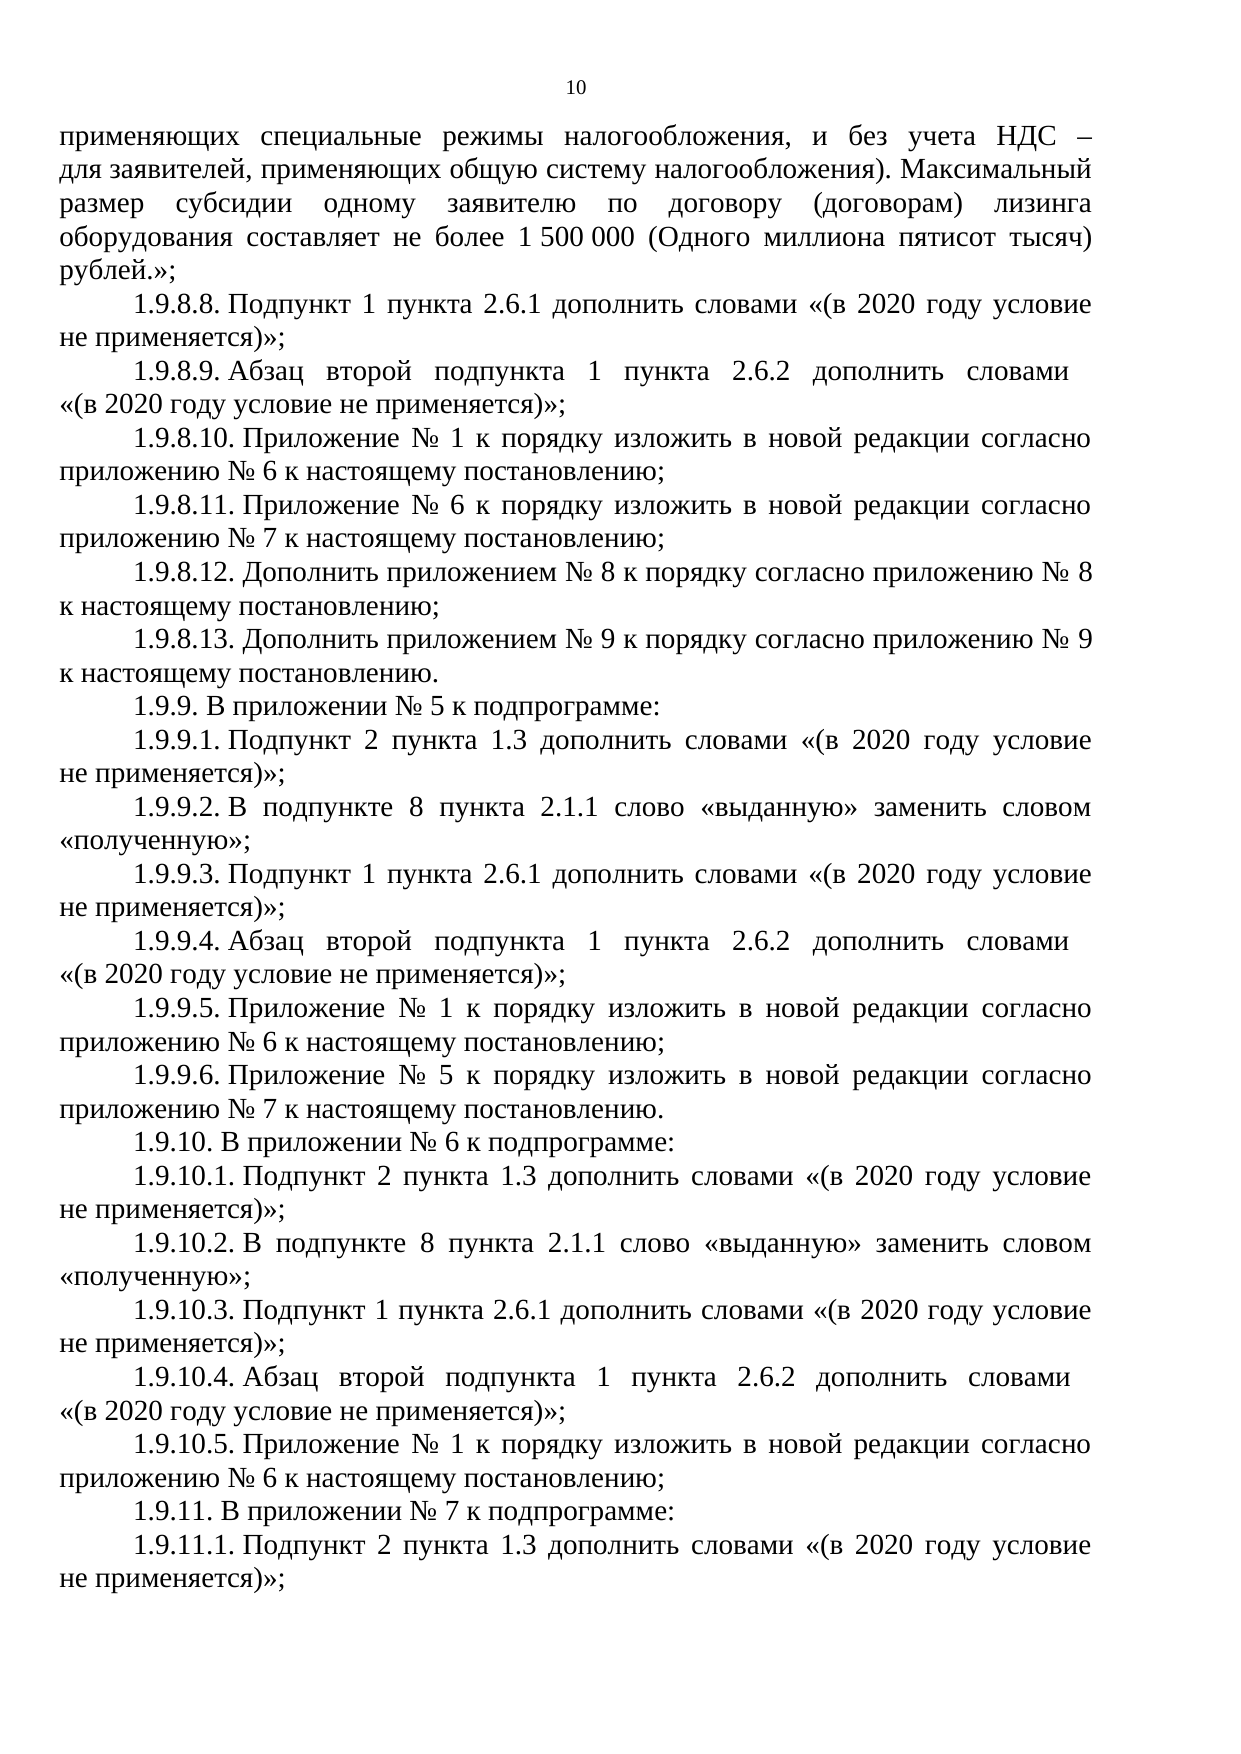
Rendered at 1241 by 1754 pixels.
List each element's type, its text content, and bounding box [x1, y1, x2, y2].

text 1.9.8.8. Подпункт 1 пункта 2.6.1 дополнить словами «(в 2020 году условие не применяется)»; [59, 286, 1092, 353]
text 1.9.10.5. Приложение № 1 к порядку изложить в новой редакции согласно приложению № 6 к настоящему постановлению; [59, 1426, 1092, 1493]
text 1.9.11.1. Подпункт 2 пункта 1.3 дополнить словами «(в 2020 году условие не применяется)»; [59, 1527, 1092, 1594]
text 1.9.10.1. Подпункт 2 пункта 1.3 дополнить словами «(в 2020 году условие не применяется)»; [59, 1158, 1092, 1225]
text 1.9.9.1. Подпункт 2 пункта 1.3 дополнить словами «(в 2020 году условие не применяется)»; [59, 722, 1092, 789]
text 1.9.9.2. В подпункте 8 пункта 2.1.1 слово «выданную» заменить словом «полученную»; [59, 789, 1092, 856]
text 1.9.8.13. Дополнить приложением № 9 к порядку согласно приложению № 9 к настоящему постановлению. [59, 621, 1092, 688]
text 1.9.9.3. Подпункт 1 пункта 2.6.1 дополнить словами «(в 2020 году условие не применяется)»; [59, 856, 1092, 923]
text 1.9.9. В приложении № 5 к подпрограмме: [59, 688, 1092, 722]
text 1.9.9.6. Приложение № 5 к порядку изложить в новой редакции согласно приложению № 7 к настоящему постановлению. [59, 1057, 1092, 1124]
text 1.9.10.3. Подпункт 1 пункта 2.6.1 дополнить словами «(в 2020 году условие не применяется)»; [59, 1292, 1092, 1359]
text 1.9.9.5. Приложение № 1 к порядку изложить в новой редакции согласно приложению № 6 к настоящему постановлению; [59, 990, 1092, 1057]
text 1.9.8.11. Приложение № 6 к порядку изложить в новой редакции согласно приложению № 7 к настоящему постановлению; [59, 487, 1092, 554]
text 1.9.9.4. Абзац второй подпункта 1 пункта 2.6.2 дополнить словами «(в 2020 году условие не применяется)»; [59, 923, 1092, 990]
text 1.9.11. В приложении № 7 к подпрограмме: [59, 1493, 1092, 1527]
text 1.9.8.9. Абзац второй подпункта 1 пункта 2.6.2 дополнить словами «(в 2020 году условие не применяется)»; [59, 353, 1092, 420]
text 1.9.8.10. Приложение № 1 к порядку изложить в новой редакции согласно приложению № 6 к настоящему постановлению; [59, 420, 1092, 487]
text 1.9.10. В приложении № 6 к подпрограмме: [59, 1124, 1092, 1158]
text 1.9.10.2. В подпункте 8 пункта 2.1.1 слово «выданную» заменить словом «полученную»; [59, 1225, 1092, 1292]
text 1.9.8.12. Дополнить приложением № 8 к порядку согласно приложению № 8 к настоящему постановлению; [59, 554, 1092, 621]
text 1.9.10.4. Абзац второй подпункта 1 пункта 2.6.2 дополнить словами «(в 2020 году условие не применяется)»; [59, 1359, 1092, 1426]
